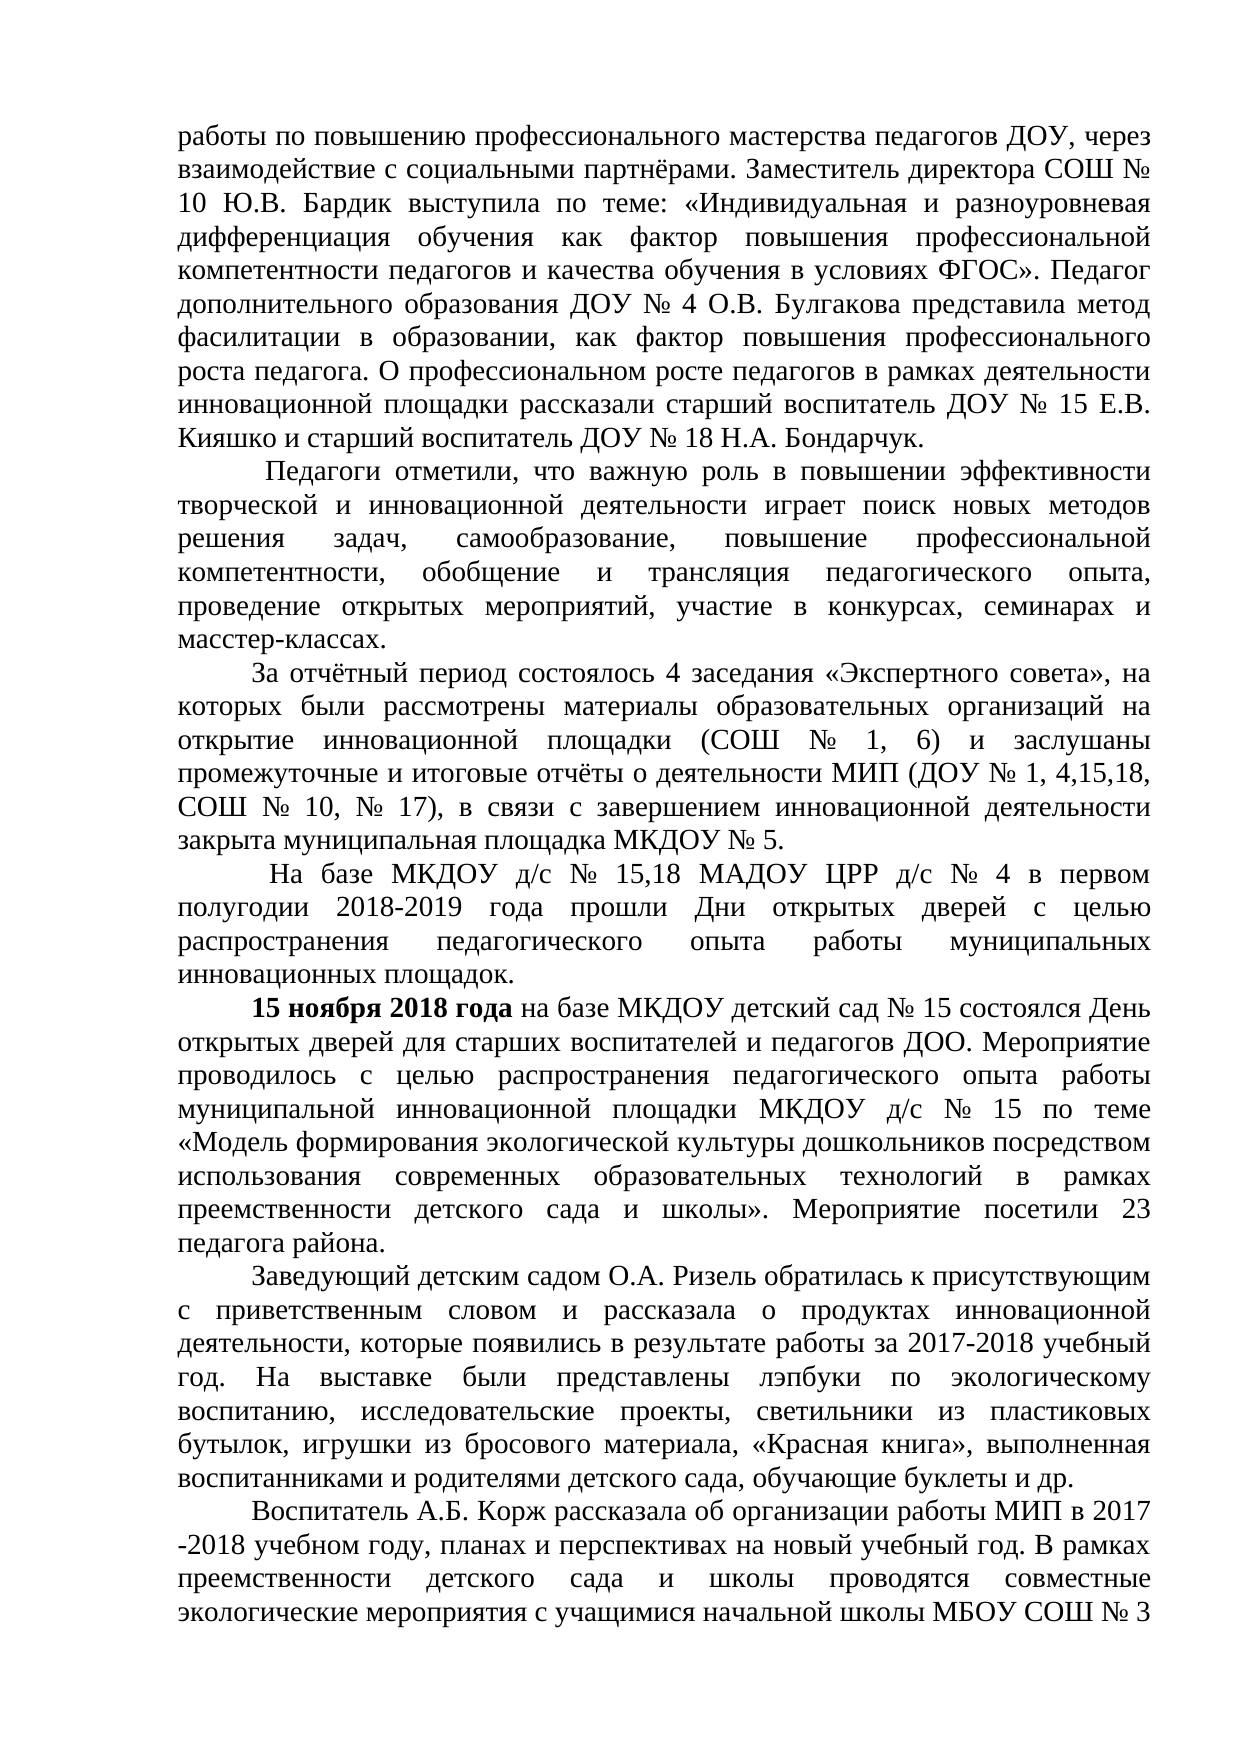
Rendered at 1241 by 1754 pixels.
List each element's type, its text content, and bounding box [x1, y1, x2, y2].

text За отчётный период состоялось 4 заседания «Экспертного совета», на которых были рассмотрены материалы образовательных организаций на открытие инновационной площадки (СОШ № 1, 6) и заслушаны промежуточные и итоговые отчёты о деятельности МИП (ДОУ № 1, 4,15,18, СОШ № 10, № 17), в связи с завершением инновационной деятельности закрыта муниципальная площадка МКДОУ № 5. [177, 655, 1152, 856]
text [177, 1493, 1152, 1627]
text На базе МКДОУ д/с № 15,18 МАДОУ ЦРР д/с № 4 в первом полугодии 2018-2019 года прошли Дни открытых дверей с целью распространения педагогического опыта работы муниципальных инновационных площадок. [177, 856, 1152, 990]
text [177, 118, 1152, 453]
text Педагоги отметили, что важную роль в повышении эффективности творческой и инновационной деятельности играет поиск новых методов решения задач, самообразование, повышение профессиональной компетентности, обобщение и трансляция педагогического опыта, проведение открытых мероприятий, участие в конкурсах, семинарах и масстер-классах. [177, 453, 1152, 655]
text Заведующий детским садом О.А. Ризель обратилась к присутствующим с приветственным словом и рассказала о продуктах инновационной деятельности, которые появились в результате работы за 2017-2018 учебный год. На выставке были представлены лэпбуки по экологическому воспитанию, исследовательские проекты, светильники из пластиковых бутылок, игрушки из бросового материала, «Красная книга», выполненная воспитанниками и родителями детского сада, обучающие буклеты и др. [177, 1258, 1152, 1493]
text 15 ноября 2018 года на базе МКДОУ детский сад № 15 состоялся День открытых дверей для старших воспитателей и педагогов ДОО. Мероприятие проводилось с целью распространения педагогического опыта работы муниципальной инновационной площадки МКДОУ д/с № 15 по теме «Модель формирования экологической культуры дошкольников посредством использования современных образовательных технологий в рамках преемственности детского сада и школы». Мероприятие посетили 23 педагога района. [177, 990, 1152, 1258]
